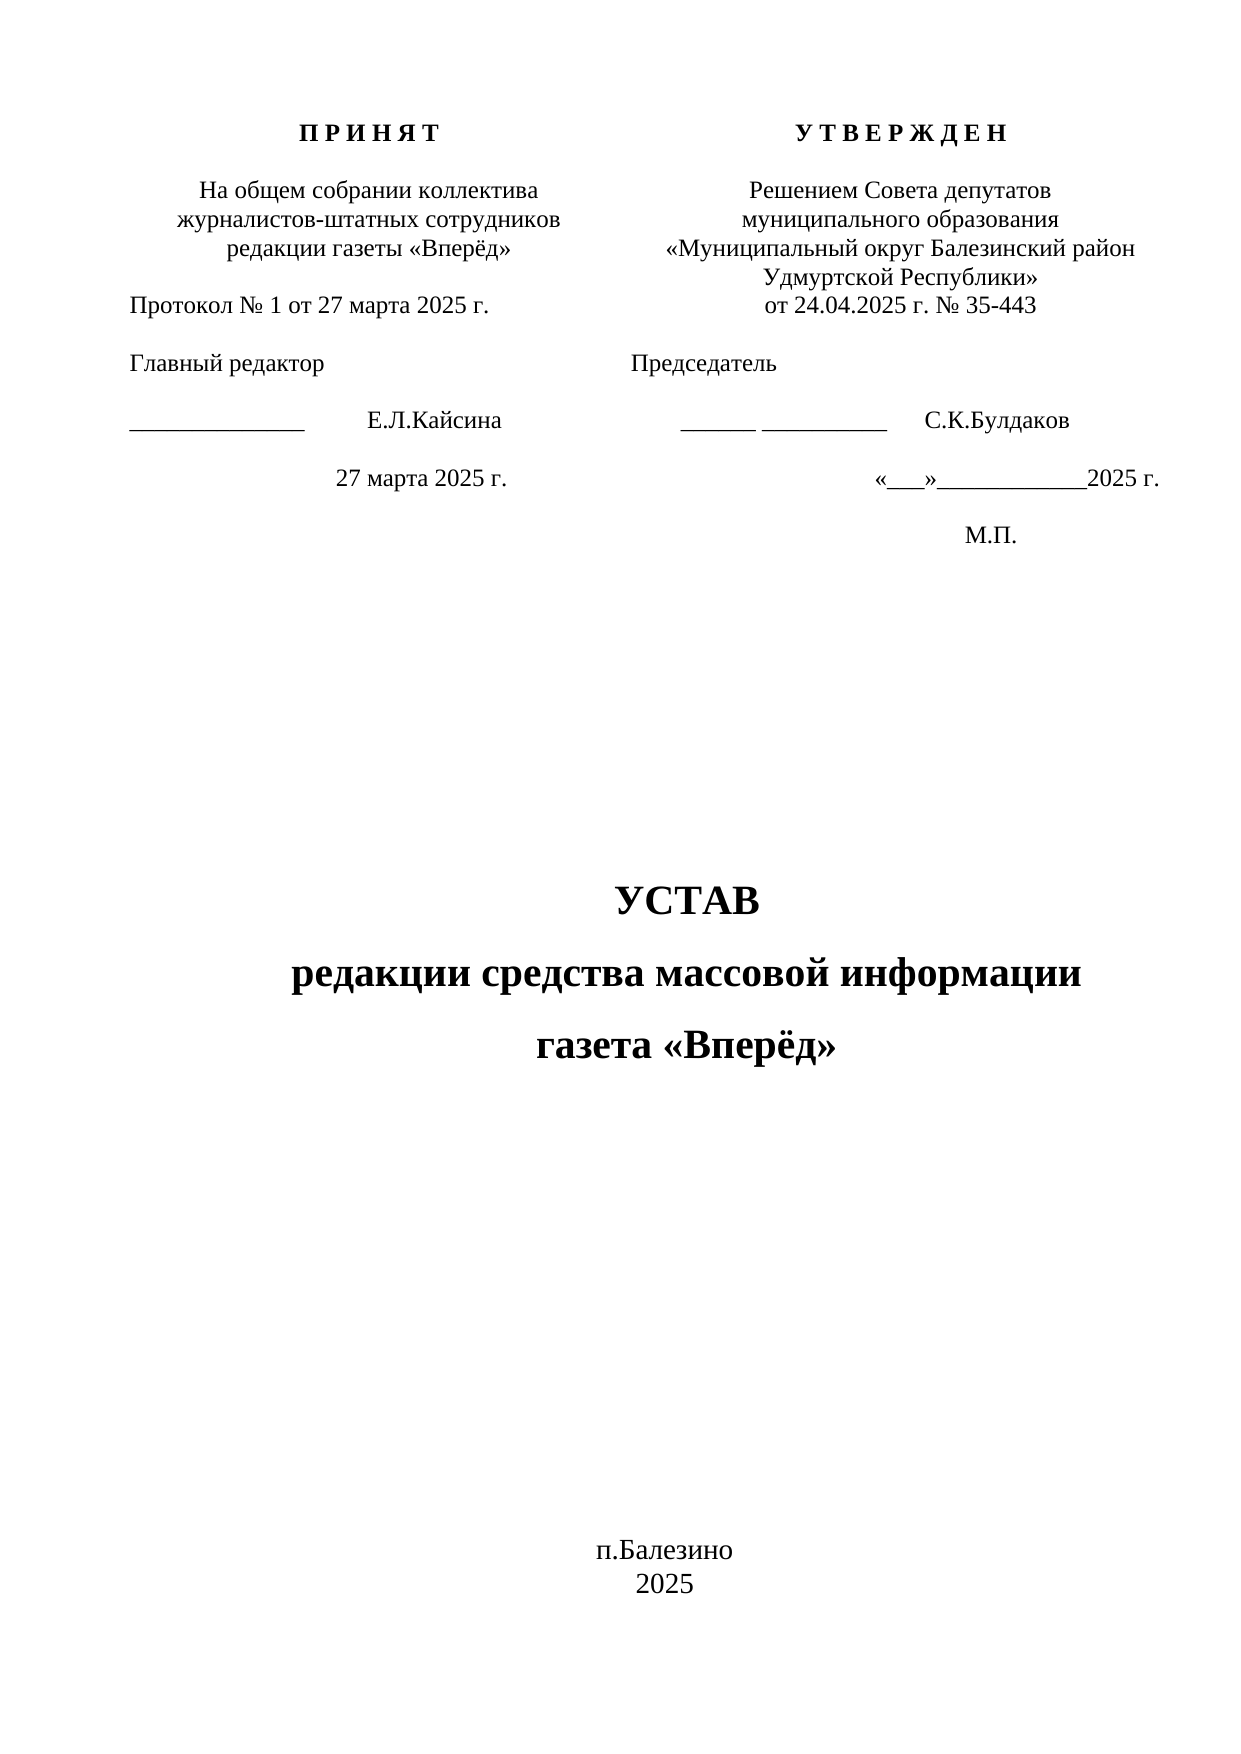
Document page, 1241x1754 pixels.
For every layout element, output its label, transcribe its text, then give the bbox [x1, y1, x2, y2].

text редакции средства массовой информации [177, 947, 1152, 995]
text УСТАВ [177, 875, 1152, 923]
text газета «Вперёд» [177, 1019, 1152, 1067]
table_header У Т В Е Р Ж Д Е Н Решением Совета депутатов муниципального образования «Муниципальный округ Балезинский район Удмуртской Республики» от 24.04.2025 г. № 35-443 Председатель ______ __________ С.К.Булдаков «___»____________2025 г. М.П. [619, 118, 1181, 549]
text п.Балезино [177, 1532, 1152, 1566]
text 2025 [177, 1566, 1152, 1599]
table_header П Р И Н Я Т На общем собрании коллектива журналистов-штатных сотрудников редакции газеты «Вперёд» Протокол № 1 от 27 марта 2025 г. Главный редактор ______________ Е.Л.Кайсина 27 марта 2025 г. [118, 118, 619, 549]
